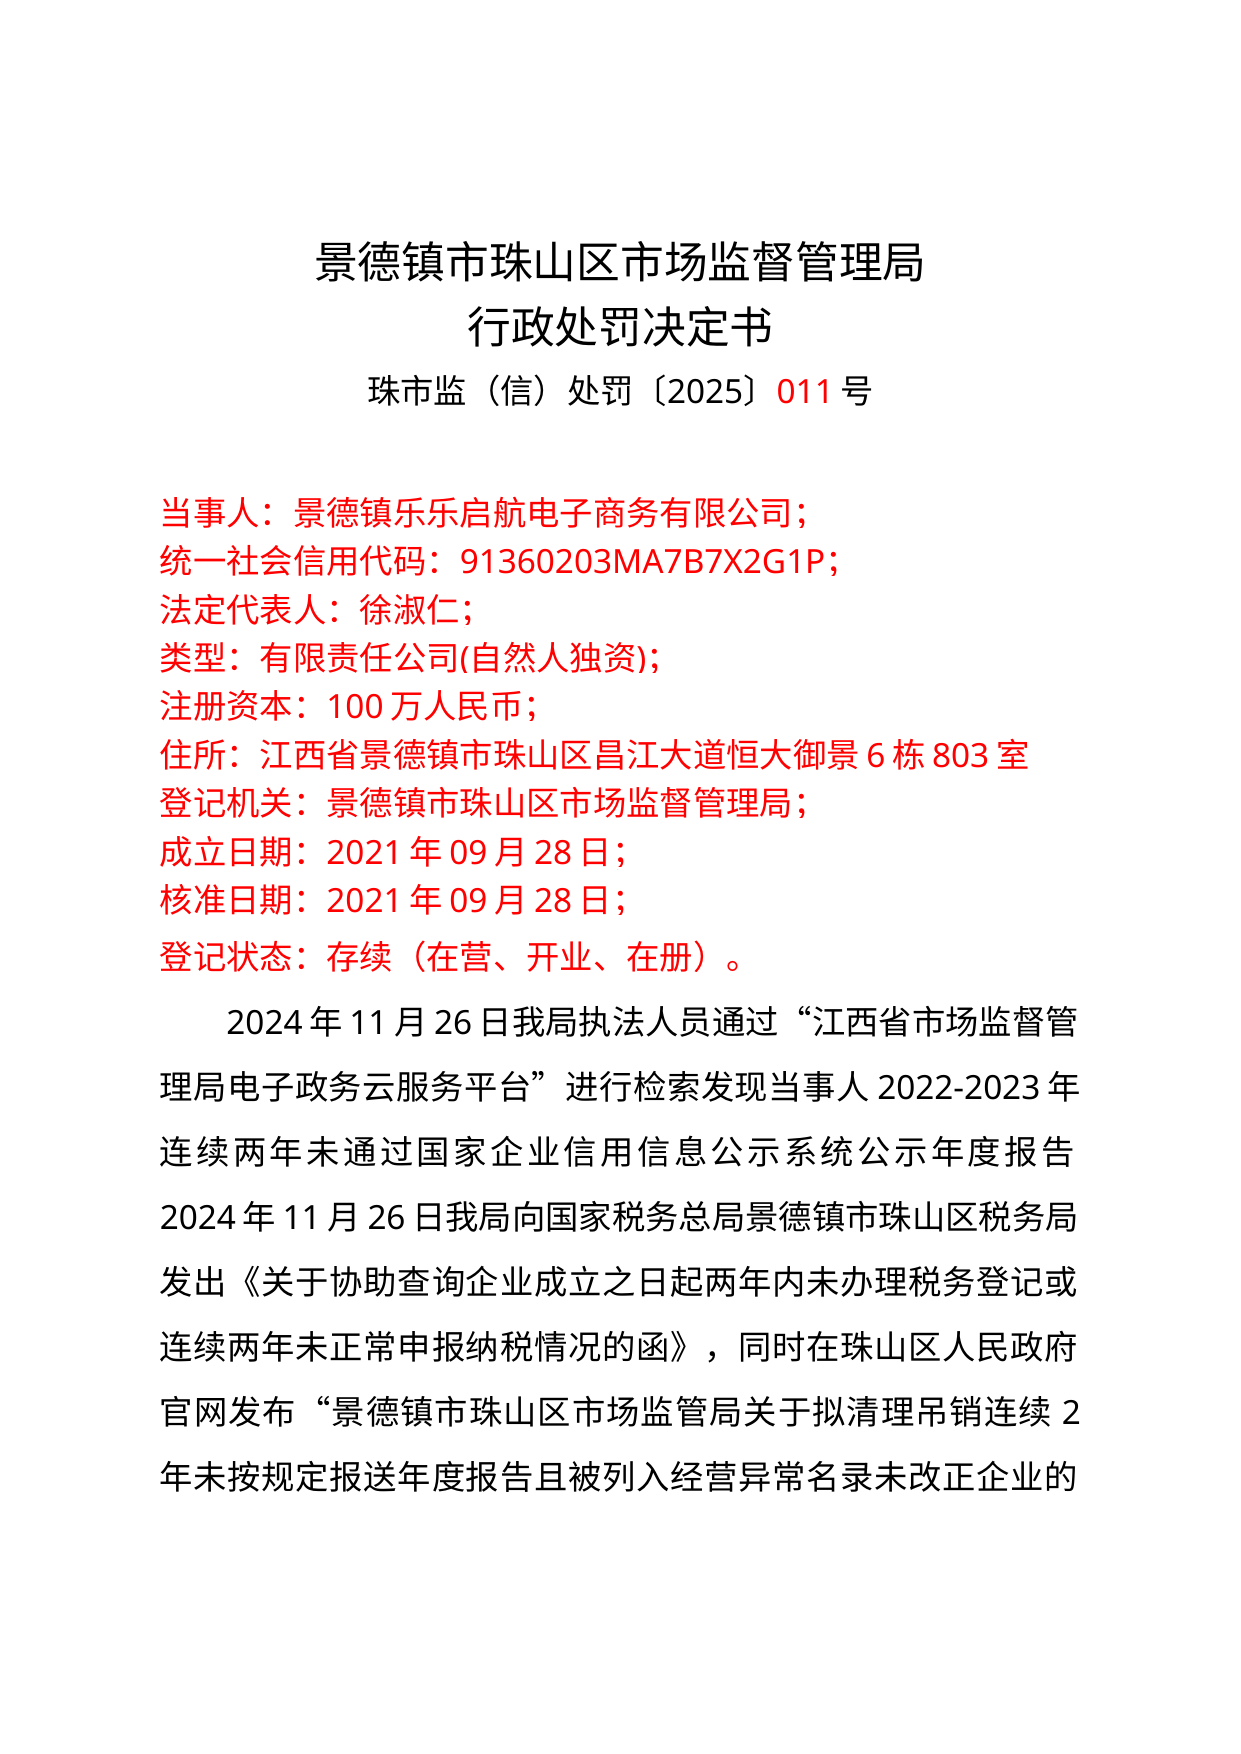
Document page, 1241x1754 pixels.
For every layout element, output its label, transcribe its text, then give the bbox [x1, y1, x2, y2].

text 注册资本：100万人民币； [159, 680, 1081, 729]
text 住所：江西省景德镇市珠山区昌江大道恒大御景6栋803室 [159, 729, 1081, 777]
text 统一社会信用代码：91360203MA7B7X2G1P； [159, 535, 1081, 584]
text 珠市监（信）处罚〔2025〕011号 [159, 357, 1081, 422]
text 核准日期：2021年09月28日； [159, 874, 1081, 922]
text 当事人：景德镇乐乐启航电子商务有限公司； [159, 487, 1081, 535]
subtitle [159, 987, 1081, 1507]
text 登记机关：景德镇市珠山区市场监督管理局； [159, 777, 1081, 825]
text 法定代表人：徐淑仁； [159, 584, 1081, 632]
text 成立日期：2021年09月28日； [159, 825, 1081, 874]
subtitle 景德镇市珠山区市场监督管理局 [159, 227, 1081, 292]
subtitle 行政处罚决定书 [159, 292, 1081, 357]
text 登记状态：存续（在营、开业、在册）。 [159, 922, 1081, 987]
text 类型：有限责任公司(自然人独资)； [159, 632, 1081, 680]
